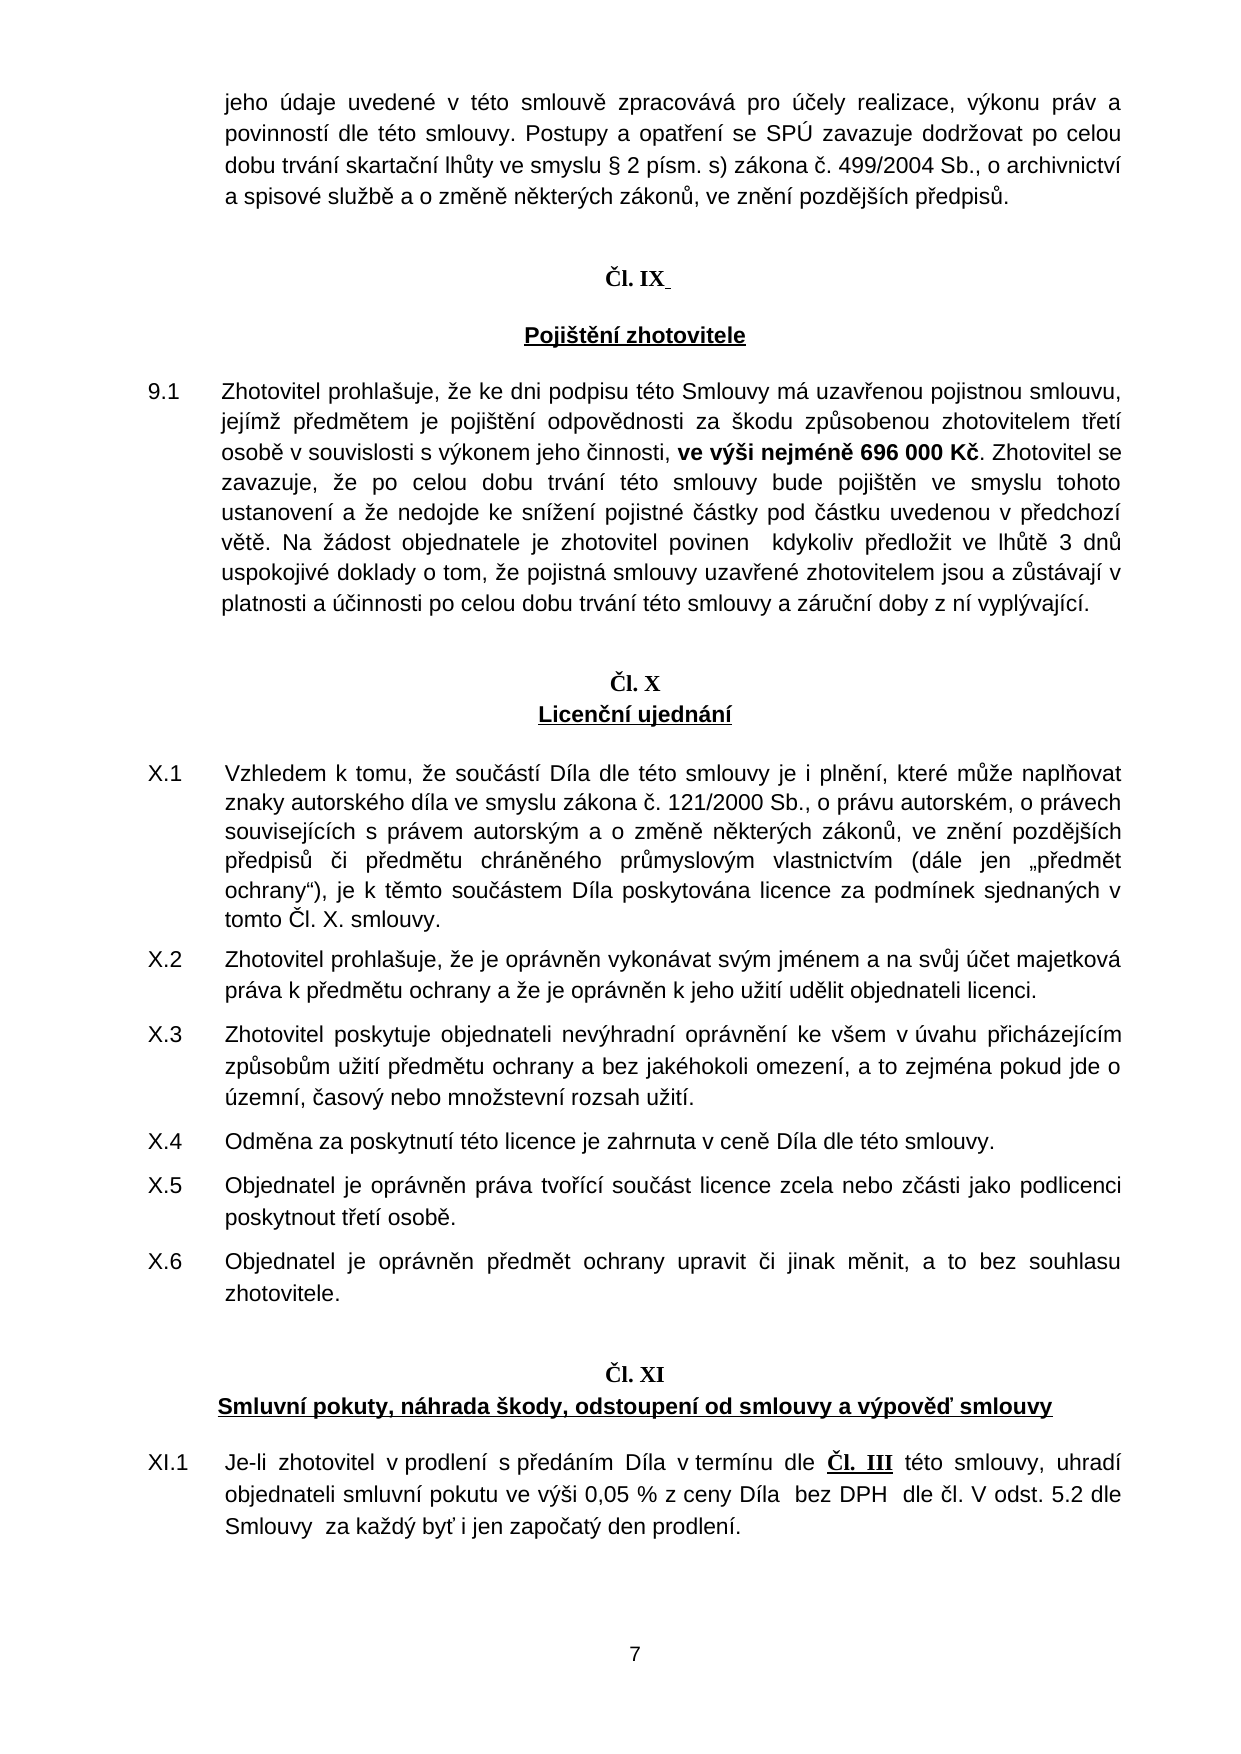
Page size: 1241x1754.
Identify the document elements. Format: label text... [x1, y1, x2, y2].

list Je-li zhotovitel v prodlení s předáním Díla v termínu dle Čl. III této smlouvy, uhradí objednateli smluvní pokutu ve výši 0,05 % z ceny Díla bez DPH dle čl. V odst. 5.2 dle Smlouvy za každý byť i jen započatý den prodlení. [148, 1449, 1122, 1539]
list Objednatel je oprávněn práva tvořící součást licence zcela nebo zčásti jako podlicenci poskytnout třetí osobě. [148, 1172, 1122, 1230]
list Objednatel je oprávněn předmět ochrany upravit či jinak měnit, a to bez souhlasu zhotovitele. [148, 1248, 1122, 1306]
list Pojištění zhotovitele [148, 322, 1122, 348]
list Odměna za poskytnutí této licence je zahrnuta v ceně Díla dle této smlouvy. [148, 1128, 1122, 1155]
text 9.1 Zhotovitel prohlašuje, že ke dni podpisu této Smlouvy má uzavřenou pojistnou smlouvu, jejímž předmětem je pojištění odpovědnosti za škodu způsobenou zhotovitelem třetí osobě v souvislosti s výkonem jeho činnosti, ve výši nejméně 696 000 Kč. Zhotovitel se zavazuje, že po celou dobu trvání této smlouvy bude pojištěn ve smyslu tohoto ustanovení a že nedojde ke snížení pojistné částky pod částku uvedenou v předchozí větě. Na žádost objednatele je zhotovitel povinen kdykoliv předložit ve lhůtě 3 dnů uspokojivé doklady o tom, že pojistná smlouvy uzavřené zhotovitelem jsou a zůstávají v platnosti a účinnosti po celou dobu trvání této smlouvy a záruční doby z ní vyplývající. [148, 378, 1122, 616]
text Licenční ujednání [148, 670, 1122, 728]
list Vzhledem k tomu, že součástí Díla dle této smlouvy je i plnění, které může naplňovat znaky autorského díla ve smyslu zákona č. 121/2000 Sb., o právu autorském, o právech souvisejících s právem autorským a o změně některých zákonů, ve znění pozdějších předpisů či předmětu chráněného průmyslovým vlastnictvím (dále jen „předmět ochrany“), je k těmto součástem Díla poskytována licence za podmínek sjednaných v tomto Čl. X. smlouvy. [148, 758, 1122, 933]
list Zhotovitel poskytuje objednateli nevýhradní oprávnění ke všem v úvahu přicházejícím způsobům užití předmětu ochrany a bez jakéhokoli omezení, a to zejména pokud jde o územní, časový nebo množstevní rozsah užití. [148, 1021, 1122, 1111]
text Smluvní pokuty, náhrada škody, odstoupení od smlouvy a výpověď smlouvy [148, 1361, 1122, 1419]
list Zhotovitel prohlašuje, že je oprávněn vykonávat svým jménem a na svůj účet majetková práva k předmětu ochrany a že je oprávněn k jeho užití udělit objednateli licenci. [148, 946, 1122, 1003]
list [148, 89, 1122, 210]
